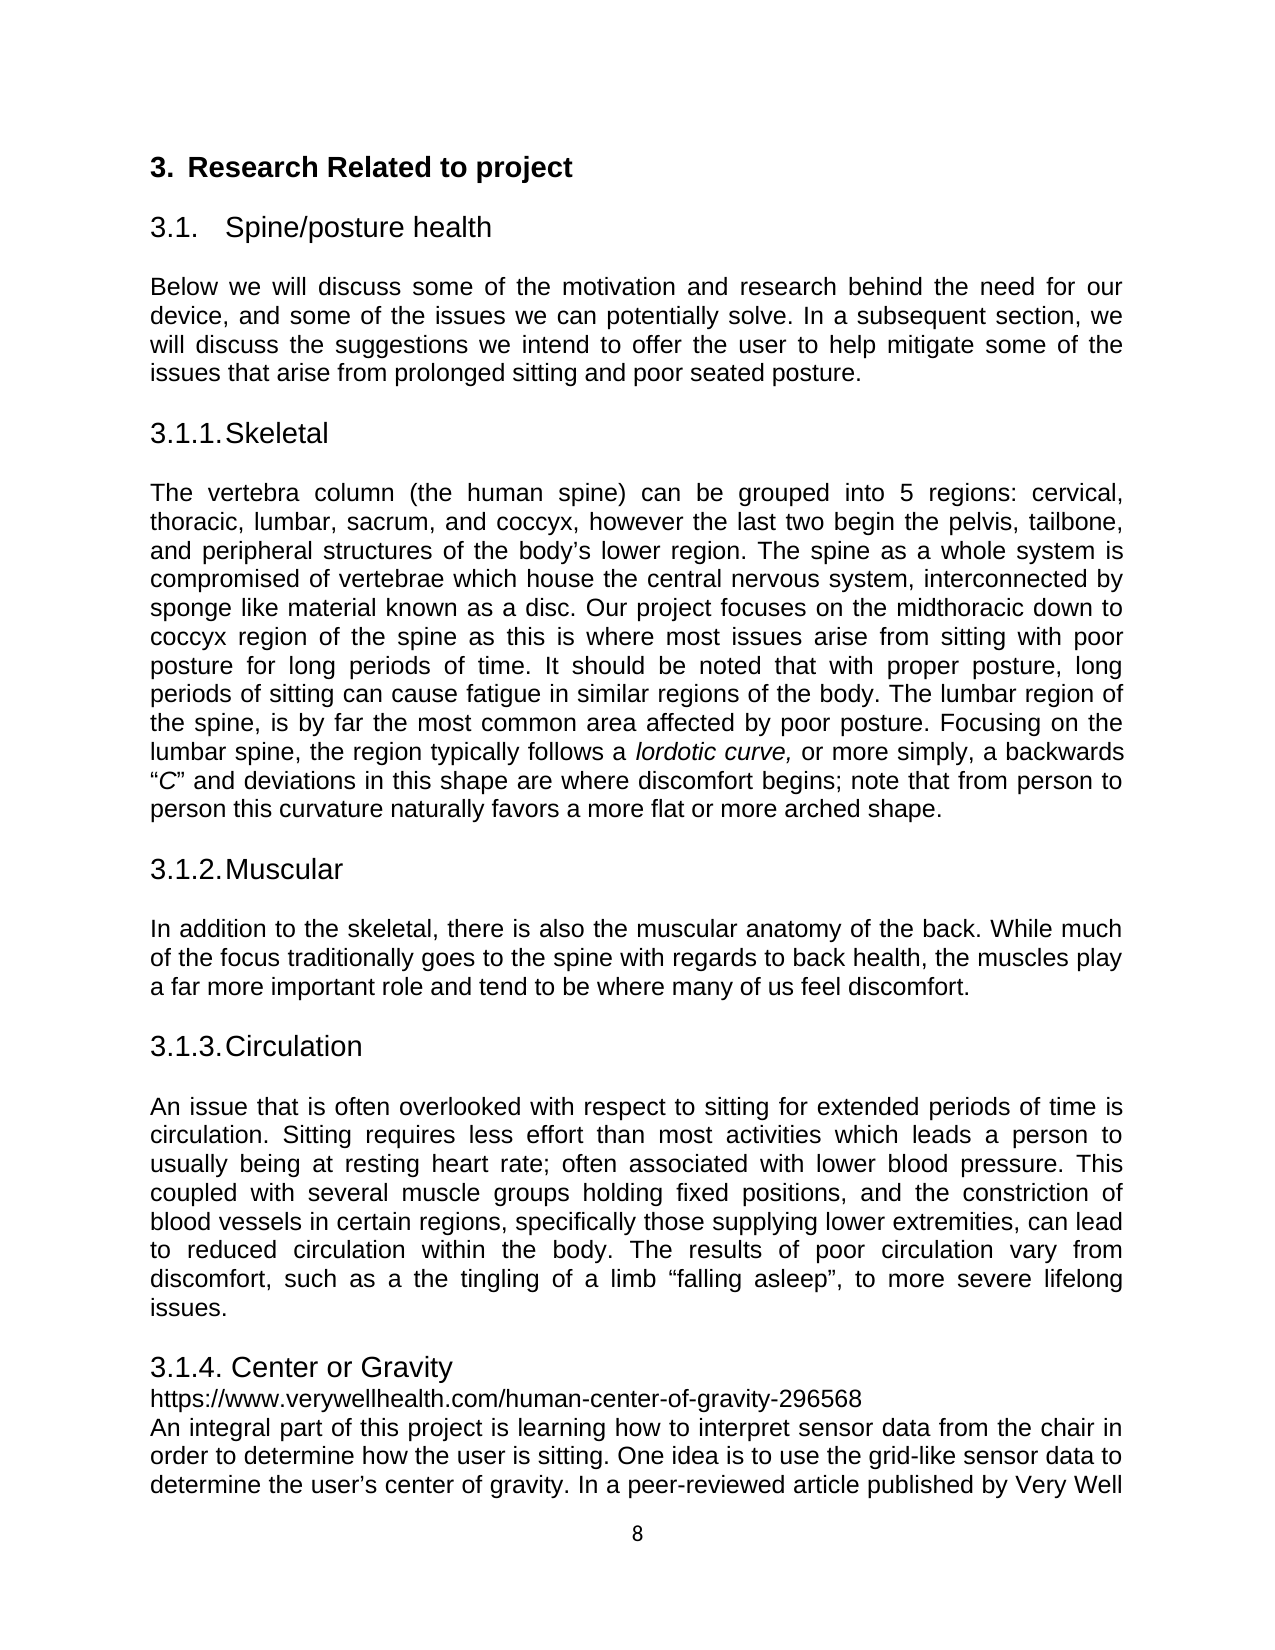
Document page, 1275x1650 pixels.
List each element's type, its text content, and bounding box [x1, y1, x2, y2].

text Below we will discuss some of the motivation and research behind the need for our device, and some of the issues we can potentially solve. In a subsequent section, we will discuss the suggestions we intend to offer the user to help mitigate some of the issues that arise from prolonged sitting and poor seated posture. [150, 272, 1125, 387]
subtitle Skeletal [150, 416, 1125, 449]
subtitle Spine/posture health [150, 210, 1125, 243]
subtitle Circulation [150, 1029, 1125, 1063]
subtitle 3.1.4. Center or Gravity [150, 1350, 1125, 1384]
subtitle Research Related to project [150, 150, 1125, 183]
subtitle Muscular [150, 852, 1125, 886]
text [150, 1413, 1125, 1499]
text The vertebra column (the human spine) can be grouped into 5 regions: cervical, thoracic, lumbar, sacrum, and coccyx, however the last two begin the pelvis, tailbone, and peripheral structures of the body’s lower region. The spine as a whole system is compromised of vertebrae which house the central nervous system, interconnected by sponge like material known as a disc. Our project focuses on the midthoracic down to coccyx region of the spine as this is where most issues arise from sitting with poor posture for long periods of time. It should be noted that with proper posture, long periods of sitting can cause fatigue in similar regions of the body. The lumbar region of the spine, is by far the most common area affected by poor posture. Focusing on the lumbar spine, the region typically follows a lordotic curve, or more simply, a backwards “C” and deviations in this shape are where discomfort begins; note that from person to person this curvature naturally favors a more flat or more arched shape. [150, 478, 1125, 823]
text https://www.verywellhealth.com/human-center-of-gravity-296568 [150, 1384, 1125, 1413]
text An issue that is often overlooked with respect to sitting for extended periods of time is circulation. Sitting requires less effort than most activities which leads a person to usually being at resting heart rate; often associated with lower blood pressure. This coupled with several muscle groups holding fixed positions, and the constriction of blood vessels in certain regions, specifically those supplying lower extremities, can lead to reduced circulation within the body. The results of poor circulation vary from discomfort, such as a the tingling of a limb “falling asleep”, to more severe lifelong issues. [150, 1092, 1125, 1322]
text In addition to the skeletal, there is also the muscular anatomy of the back. While much of the focus traditionally goes to the spine with regards to back health, the muscles play a far more important role and tend to be where many of us feel discomfort. [150, 914, 1125, 1001]
